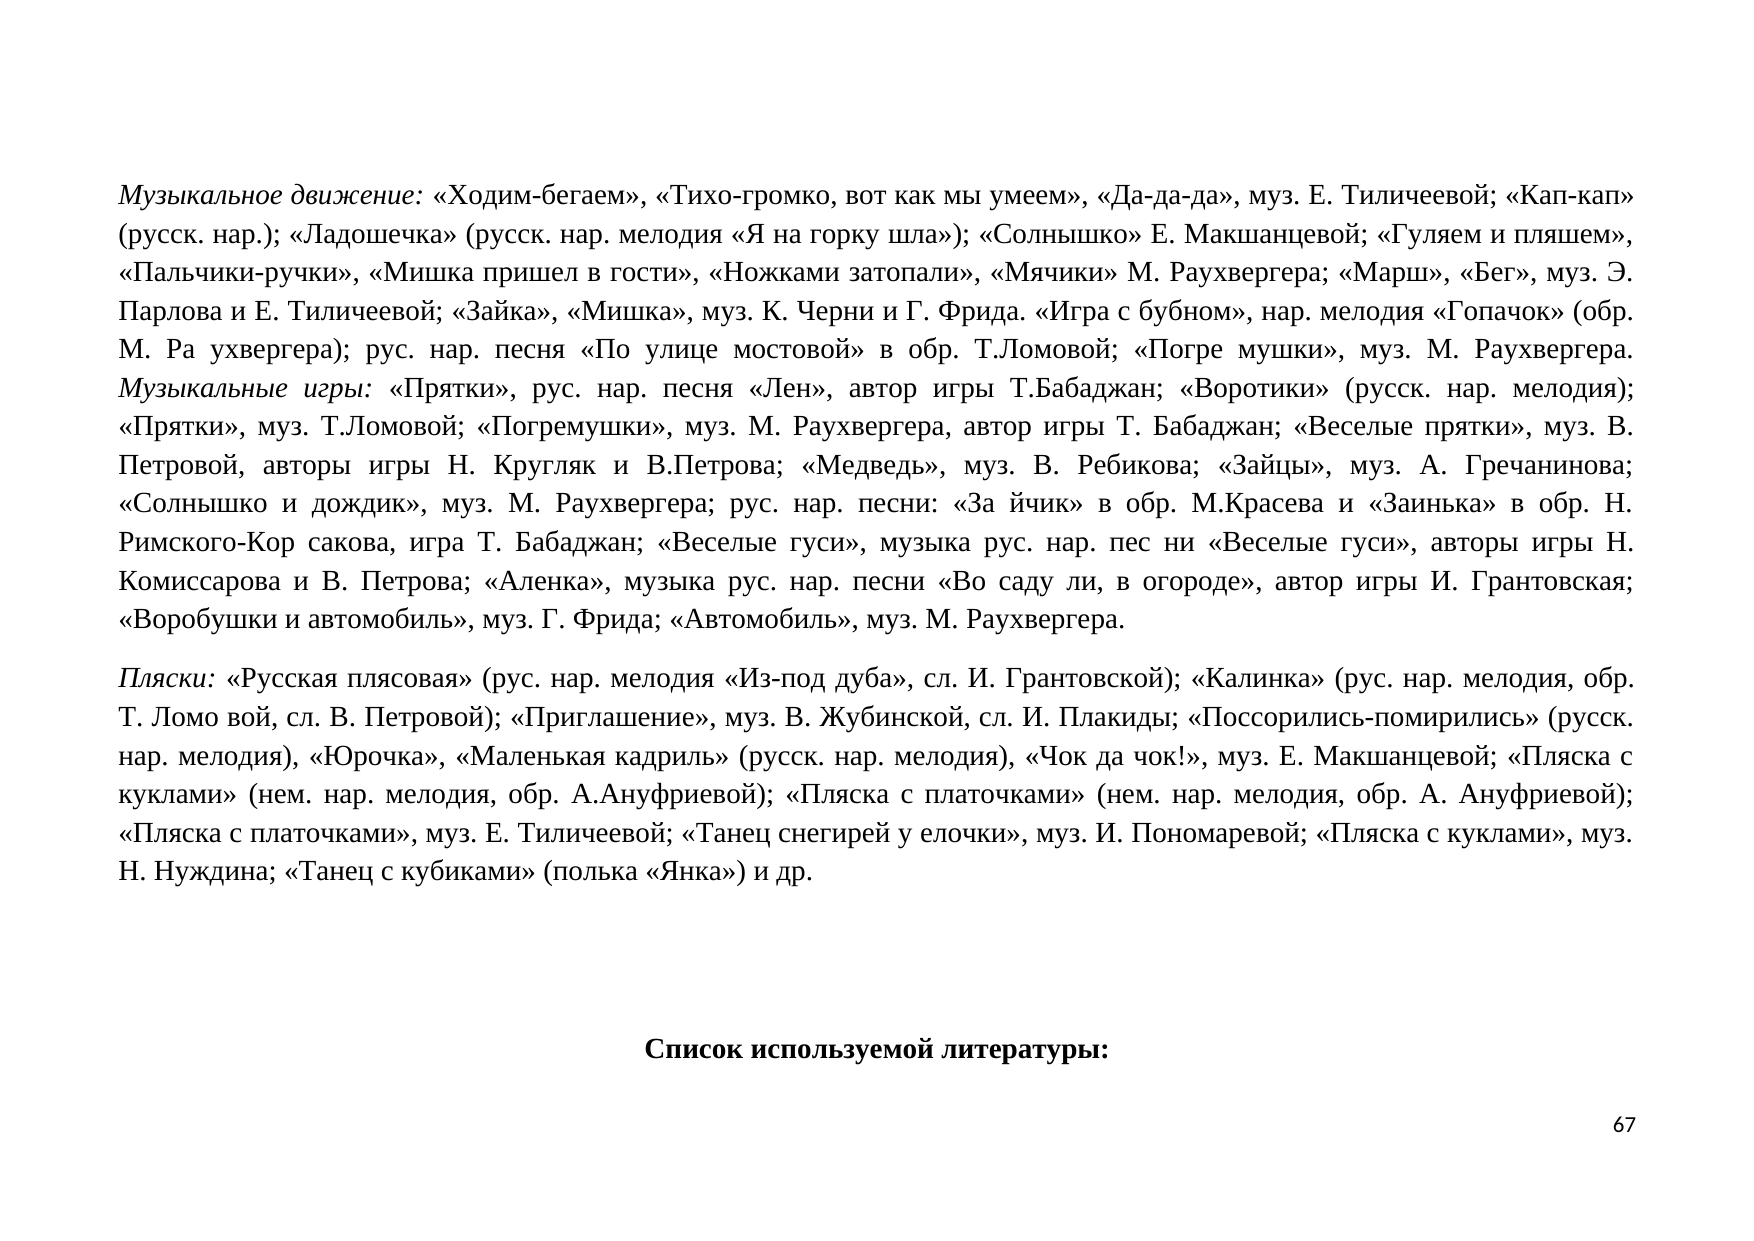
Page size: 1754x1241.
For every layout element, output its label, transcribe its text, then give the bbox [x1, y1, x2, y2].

text Пляски: «Русская плясовая» (рус. нар. мелодия «Из-под дуба», сл. И. Грантовской); «Калинка» (рус. нар. мелодия, обр. Т. Ломо вой, сл. В. Петровой); «Приглашение», муз. В. Жубинской, сл. И. Плакиды; «Поссорились-помирились» (русск. нар. мелодия), «Юрочка», «Маленькая кадриль» (русск. нар. мелодия), «Чок да чок!», муз. Е. Макшанцевой; «Пляска с куклами» (нем. нар. мелодия, обр. А.Ануфриевой); «Пляска с платочками» (нем. нар. мелодия, обр. А. Ануфриевой); «Пляска с платочками», муз. Е. Тиличеевой; «Танец снегирей у елочки», муз. И. Пономаревой; «Пляска с куклами», муз. Н. Нуждина; «Танец с кубиками» (полька «Янка») и др. [118, 661, 1636, 887]
text Список используемой литературы: [118, 1031, 1636, 1065]
text Музыкальное движение: «Ходим-бегаем», «Тихо-громко, вот как мы умеем», «Да-да-да», муз. Е. Тиличеевой; «Кап-кап» (русск. нар.); «Ладошечка» (русск. нар. мелодия «Я на горку шла»); «Солнышко» Е. Макшанцевой; «Гуляем и пляшем», «Пальчики-ручки», «Мишка пришел в гости», «Ножками затопали», «Мячики» М. Раухвергера; «Марш», «Бег», муз. Э. Парлова и Е. Тиличеевой; «Зайка», «Мишка», муз. К. Черни и Г. Фрида. «Игра с бубном», нар. мелодия «Гопачок» (обр. М. Ра ухвергера); рус. нар. песня «По улице мостовой» в обр. Т.Ломовой; «Погре мушки», муз. М. Раухвергера. Музыкальные игры: «Прятки», рус. нар. песня «Лен», автор игры Т.Бабаджан; «Воротики» (русск. нар. мелодия); «Прятки», муз. Т.Ломовой; «Погремушки», муз. М. Раухвергера, автор игры Т. Бабаджан; «Веселые прятки», муз. В. Петровой, авторы игры Н. Кругляк и В.Петрова; «Медведь», муз. В. Ребикова; «Зайцы», муз. А. Гречанинова; «Солнышко и дождик», муз. М. Раухвергера; рус. нар. песни: «За йчик» в обр. М.Красева и «Заинька» в обр. Н. Римского-Кор сакова, игра Т. Бабаджан; «Веселые гуси», музыка рус. нар. пес ни «Веселые гуси», авторы игры Н. Комиссарова и В. Петрова; «Аленка», музыка рус. нар. песни «Во саду ли, в огороде», автор игры И. Грантовская; «Воробушки и автомобиль», муз. Г. Фрида; «Автомобиль», муз. М. Раухвергера. [118, 177, 1636, 635]
